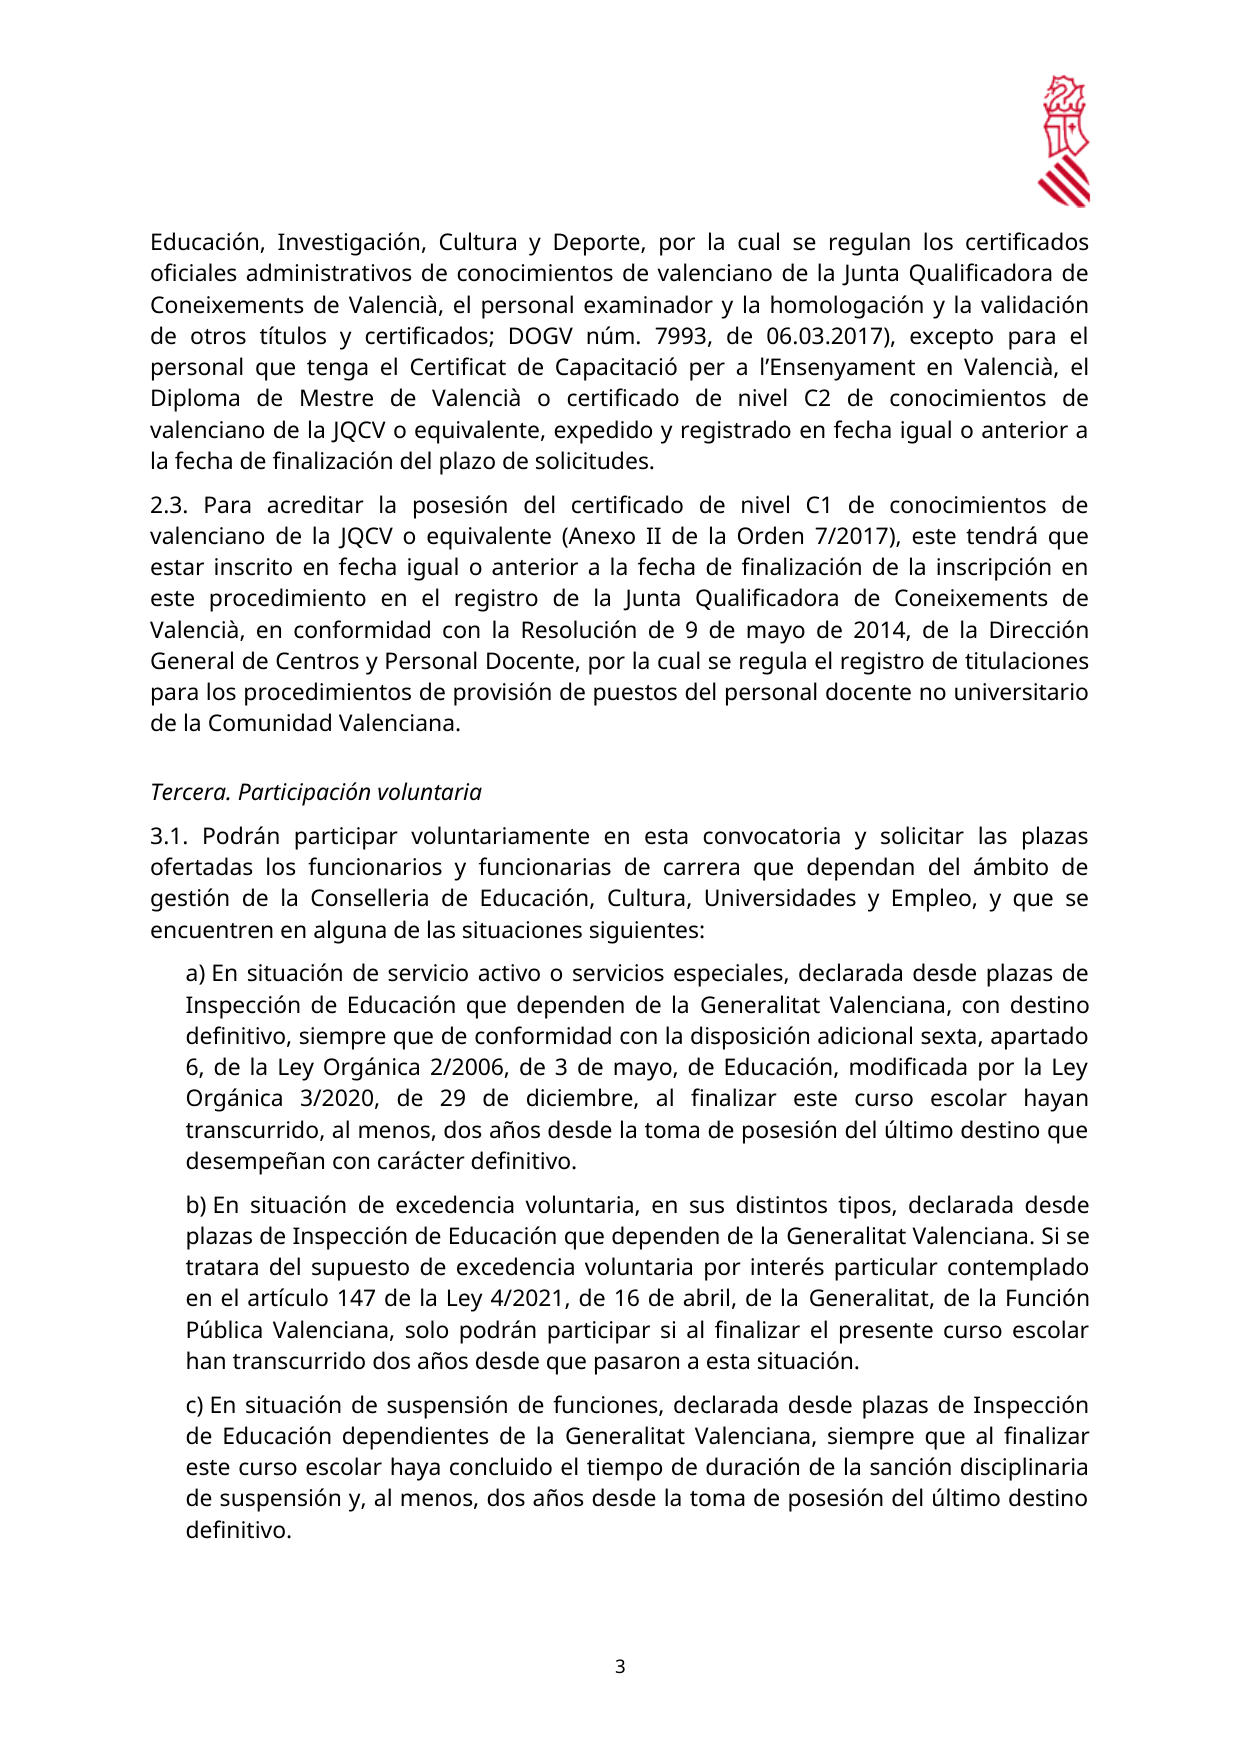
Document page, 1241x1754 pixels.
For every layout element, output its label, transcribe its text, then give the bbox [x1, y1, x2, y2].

text Tercera. Participación voluntaria [150, 776, 1090, 807]
text 3.1. Podrán participar voluntariamente en esta convocatoria y solicitar las plazas ofertadas los funcionarios y funcionarias de carrera que dependan del ámbito de gestión de la Conselleria de Educación, Cultura, Universidades y Empleo, y que se encuentren en alguna de las situaciones siguientes: [150, 820, 1090, 945]
list En situación de servicio activo o servicios especiales, declarada desde plazas de Inspección de Educación que dependen de la Generalitat Valenciana, con destino definitivo, siempre que de conformidad con la disposición adicional sexta, apartado 6, de la Ley Orgánica 2/2006, de 3 de mayo, de Educación, modificada por la Ley Orgánica 3/2020, de 29 de diciembre, al finalizar este curso escolar hayan transcurrido, al menos, dos años desde la toma de posesión del último destino que desempeñan con carácter definitivo. [185, 957, 1090, 1176]
text 2.3. Para acreditar la posesión del certificado de nivel C1 de conocimientos de valenciano de la JQCV o equivalente (Anexo II de la Orden 7/2017), este tendrá que estar inscrito en fecha igual o anterior a la fecha de finalización de la inscripción en este procedimiento en el registro de la Junta Qualificadora de Coneixements de Valencià, en conformidad con la Resolución de 9 de mayo de 2014, de la Dirección General de Centros y Personal Docente, por la cual se regula el registro de titulaciones para los procedimientos de provisión de puestos del personal docente no universitario de la Comunidad Valenciana. [150, 489, 1090, 739]
picture [1037, 75, 1091, 208]
list En situación de excedencia voluntaria, en sus distintos tipos, declarada desde plazas de Inspección de Educación que dependen de la Generalitat Valenciana. Si se tratara del supuesto de excedencia voluntaria por interés particular contemplado en el artículo 147 de la Ley 4/2021, de 16 de abril, de la Generalitat, de la Función Pública Valenciana, solo podrán participar si al finalizar el presente curso escolar han transcurrido dos años desde que pasaron a esta situación. [185, 1189, 1090, 1376]
list En situación de suspensión de funciones, declarada desde plazas de Inspección de Educación dependientes de la Generalitat Valenciana, siempre que al finalizar este curso escolar haya concluido el tiempo de duración de la sanción disciplinaria de suspensión y, al menos, dos años desde la toma de posesión del último destino definitivo. [185, 1389, 1090, 1545]
